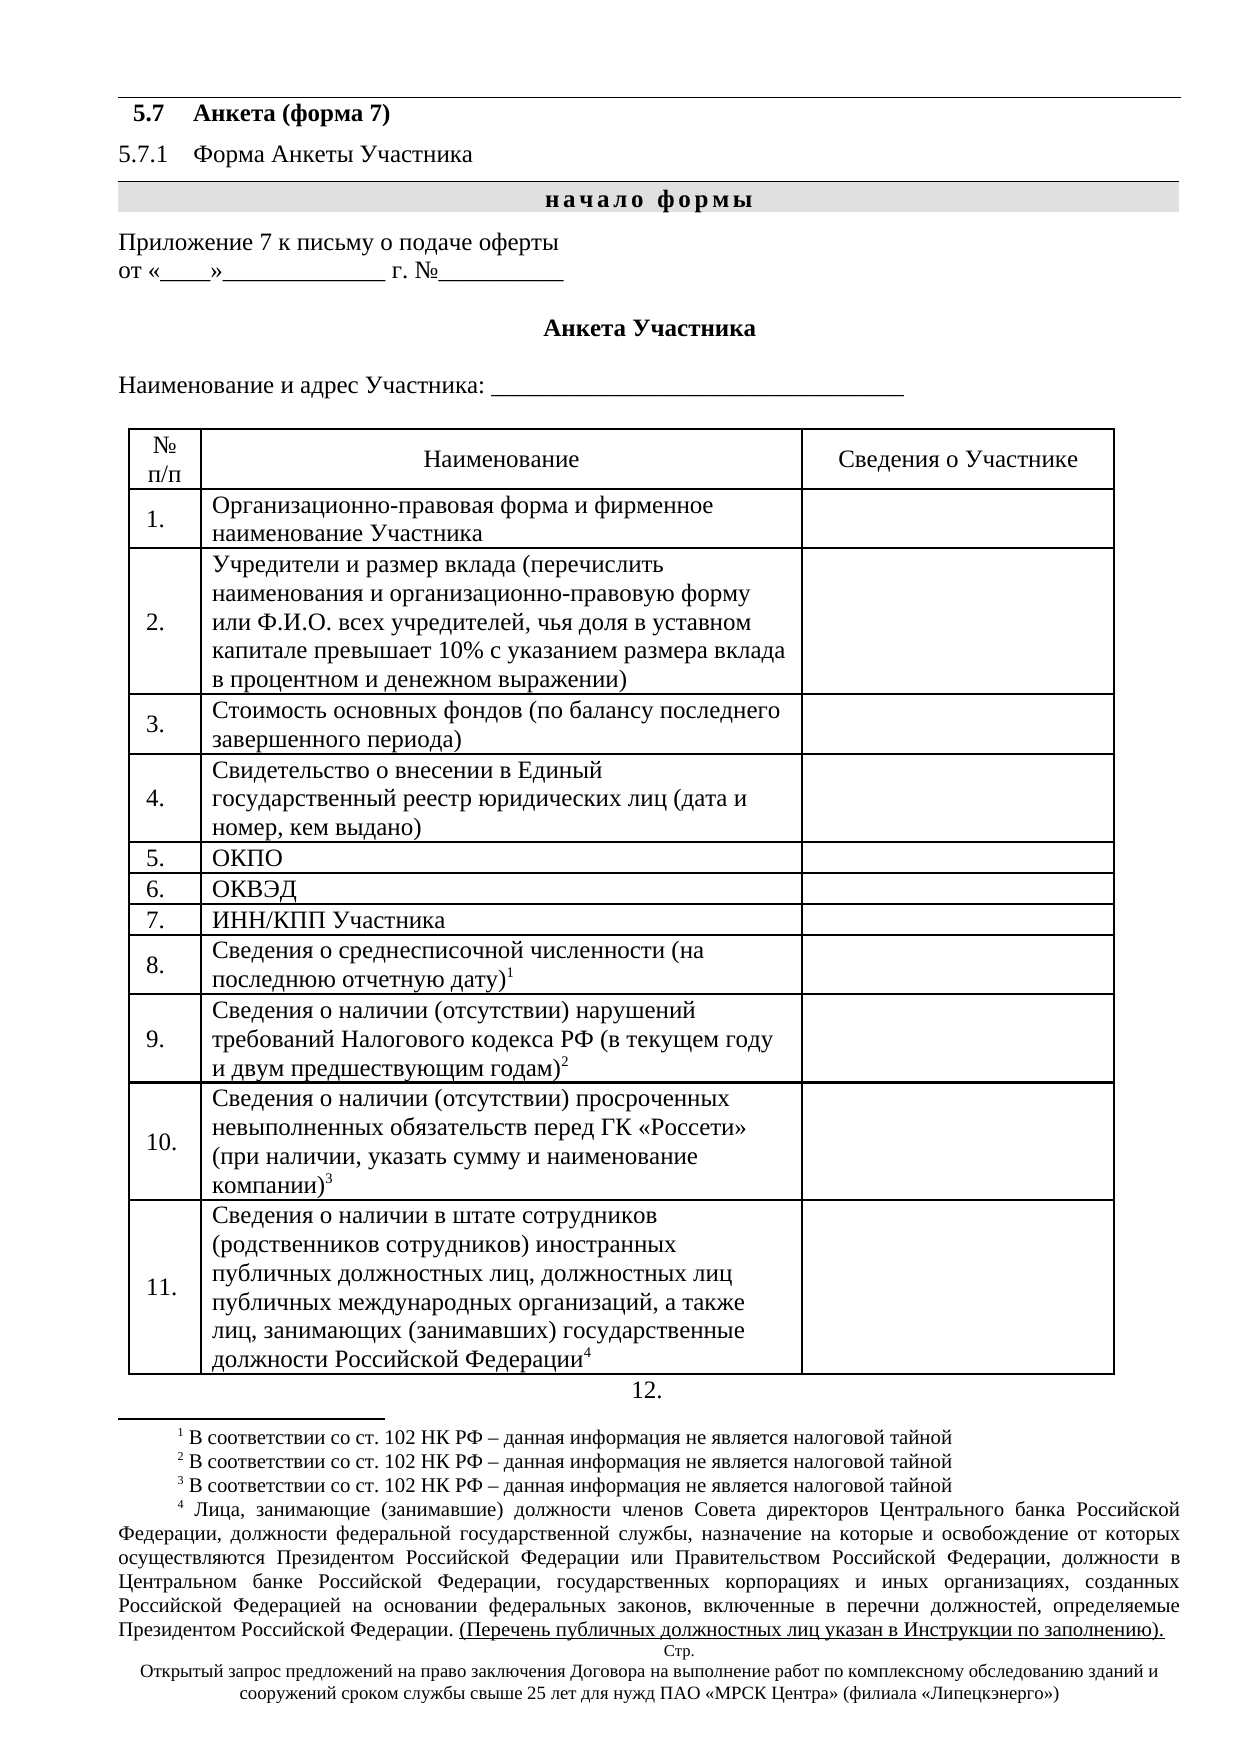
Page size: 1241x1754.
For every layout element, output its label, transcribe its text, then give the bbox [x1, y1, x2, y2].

table_cell [130, 995, 200, 1081]
table_cell [130, 843, 200, 872]
table_header Наименование [202, 430, 801, 488]
table_cell [803, 874, 1113, 903]
table_cell ОКВЭД [202, 874, 801, 903]
table_cell [130, 874, 200, 903]
table_header № п/п [130, 430, 200, 488]
subtitle Форма Анкеты Участника [118, 139, 1181, 168]
table_cell [803, 549, 1113, 693]
table_cell Сведения о наличии в штате сотрудников (родственников сотрудников) иностранных публичных должностных лиц, должностных лиц публичных международных организаций, а также лиц, занимающих (занимавших) государственные должности Российской Федерации [202, 1201, 801, 1373]
table_cell [130, 1084, 200, 1198]
table_cell [803, 843, 1113, 872]
table_cell Свидетельство о внесении в Единый государственный реестр юридических лиц (дата и номер, кем выдано) [202, 755, 801, 841]
table_cell [130, 755, 200, 841]
table_cell Учредители и размер вклада (перечислить наименования и организационно-правовую форму или Ф.И.О. всех учредителей, чья доля в уставном капитале превышает 10% с указанием размера вклада в процентном и денежном выражении) [202, 549, 801, 693]
table_cell [130, 905, 200, 933]
text начало формы [118, 182, 1179, 212]
table_cell [803, 695, 1113, 753]
table_cell [803, 490, 1113, 547]
table_cell [803, 905, 1113, 933]
table_cell Сведения о наличии (отсутствии) нарушений требований Налогового кодекса РФ (в текущем году и двум предшествующим годам) [202, 995, 801, 1081]
table_cell [803, 995, 1113, 1081]
table_cell [803, 1201, 1113, 1373]
table_cell Стоимость основных фондов (по балансу последнего завершенного периода) [202, 695, 801, 753]
table_cell [130, 1201, 200, 1373]
table_cell [803, 755, 1113, 841]
table_cell ОКПО [202, 843, 801, 872]
subtitle Анкета (форма 7) [133, 98, 1181, 127]
table_header [130, 936, 200, 993]
table_header [803, 936, 1113, 993]
text Наименование и адрес Участника: _________________________________ [118, 371, 1181, 399]
text Приложение 7 к письму о подаче оферты от «____»_____________ г. №__________ [118, 227, 1181, 284]
table_cell Сведения о наличии (отсутствии) просроченных невыполненных обязательств перед ГК «Россети» (при наличии, указать сумму и наименование компании) [202, 1084, 801, 1198]
table_cell [130, 695, 200, 753]
table_cell Организационно-правовая форма и фирменное наименование Участника [202, 490, 801, 547]
text Анкета Участника [118, 313, 1181, 342]
table_cell ИНН/КПП Участника [202, 905, 801, 933]
table_header Сведения о среднесписочной численности (на последнюю отчетную дату) [202, 936, 801, 993]
table_header Сведения о Участнике [803, 430, 1113, 488]
table_cell [130, 549, 200, 693]
table_cell [130, 490, 200, 547]
table_cell [803, 1084, 1113, 1198]
